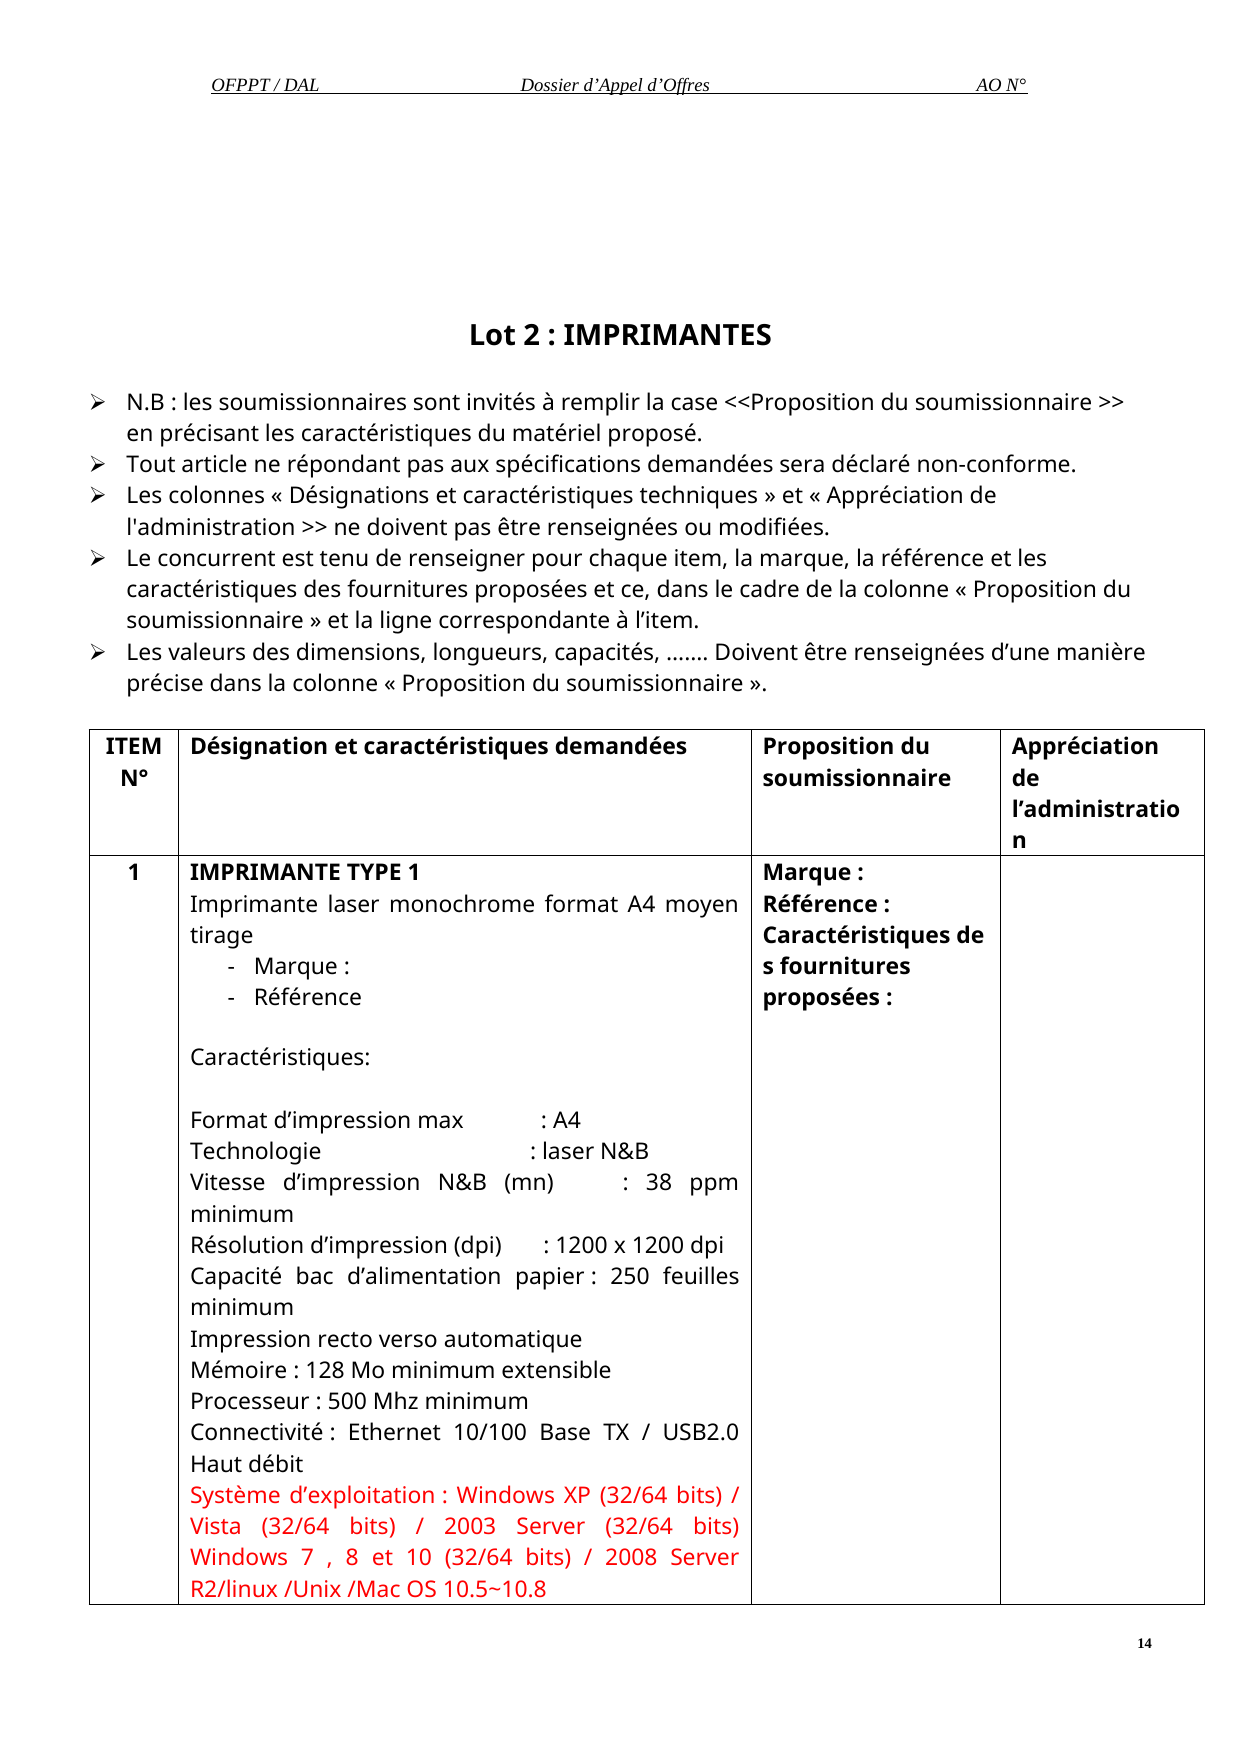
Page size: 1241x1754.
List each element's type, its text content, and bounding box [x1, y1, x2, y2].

table_cell 1 [90, 856, 178, 1604]
table_header Proposition du soumissionnaire [752, 730, 1000, 855]
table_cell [752, 856, 1000, 1604]
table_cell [179, 856, 751, 1604]
list Le concurrent est tenu de renseigner pour chaque item, la marque, la référence et les caractéristiques des fournitures proposées et ce, dans le cadre de la colonne « Proposition du soumissionnaire » et la ligne correspondante à l’item. [89, 542, 1152, 635]
text Lot 2 : IMPRIMANTES [89, 314, 1152, 354]
list Tout article ne répondant pas aux spécifications demandées sera déclaré non-conforme. [89, 448, 1152, 479]
table_header ITEM N° [90, 730, 178, 855]
list N.B : les soumissionnaires sont invités à remplir la case <<Proposition du soumissionnaire >> en précisant les caractéristiques du matériel proposé. [89, 385, 1152, 448]
table_header Désignation et caractéristiques demandées [179, 730, 751, 855]
table_header Appréciation de l’administration [1001, 730, 1204, 855]
list Les valeurs des dimensions, longueurs, capacités, ……. Doivent être renseignées d’une manière précise dans la colonne « Proposition du soumissionnaire ». [89, 635, 1152, 698]
table_cell [1001, 856, 1204, 1604]
list Les colonnes « Désignations et caractéristiques techniques » et « Appréciation de l'administration >> ne doivent pas être renseignées ou modifiées. [89, 479, 1152, 542]
